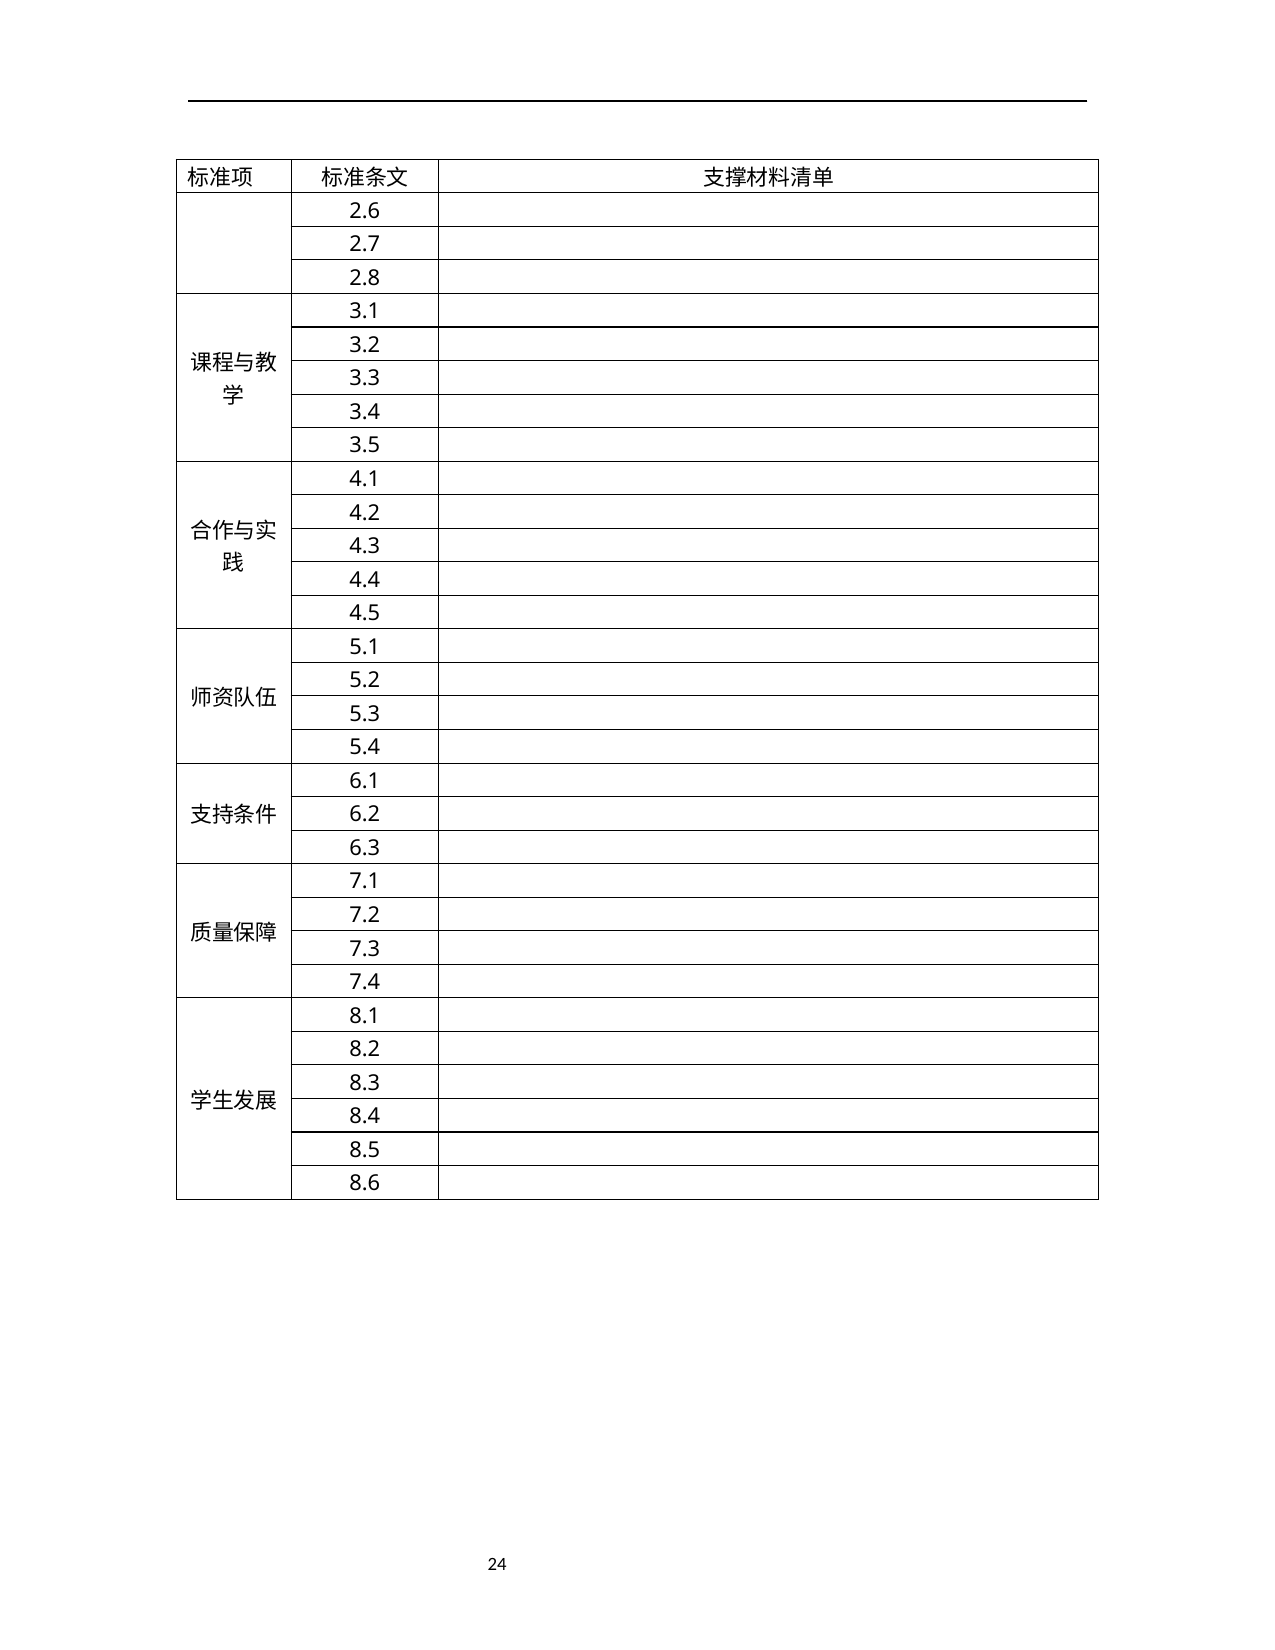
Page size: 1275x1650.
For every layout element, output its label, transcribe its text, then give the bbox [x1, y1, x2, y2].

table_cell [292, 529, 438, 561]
table_cell 2.6 [292, 193, 438, 226]
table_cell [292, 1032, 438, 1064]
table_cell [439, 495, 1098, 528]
table_header 标准条文 [292, 160, 438, 192]
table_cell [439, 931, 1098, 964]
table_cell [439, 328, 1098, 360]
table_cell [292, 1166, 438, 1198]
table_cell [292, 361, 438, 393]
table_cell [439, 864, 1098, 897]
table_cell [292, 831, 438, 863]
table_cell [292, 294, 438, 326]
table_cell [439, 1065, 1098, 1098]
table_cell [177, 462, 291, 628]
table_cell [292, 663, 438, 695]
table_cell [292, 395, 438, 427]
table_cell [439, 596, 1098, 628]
table_header 标准项 [177, 160, 291, 192]
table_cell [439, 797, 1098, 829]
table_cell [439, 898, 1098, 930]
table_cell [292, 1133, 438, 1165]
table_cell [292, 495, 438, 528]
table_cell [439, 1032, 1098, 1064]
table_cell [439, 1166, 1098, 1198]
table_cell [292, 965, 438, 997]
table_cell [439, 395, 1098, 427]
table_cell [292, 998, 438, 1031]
table_cell [439, 193, 1098, 226]
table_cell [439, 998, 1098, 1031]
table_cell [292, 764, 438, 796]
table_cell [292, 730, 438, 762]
table_cell 2.7 [292, 227, 438, 259]
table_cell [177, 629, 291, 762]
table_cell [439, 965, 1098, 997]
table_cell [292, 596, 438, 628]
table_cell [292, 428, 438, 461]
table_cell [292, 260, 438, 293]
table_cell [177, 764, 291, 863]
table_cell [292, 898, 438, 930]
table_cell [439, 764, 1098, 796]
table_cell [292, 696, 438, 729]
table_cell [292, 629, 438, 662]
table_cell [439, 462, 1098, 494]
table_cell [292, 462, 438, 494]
table_header 支撑材料清单 [439, 160, 1098, 192]
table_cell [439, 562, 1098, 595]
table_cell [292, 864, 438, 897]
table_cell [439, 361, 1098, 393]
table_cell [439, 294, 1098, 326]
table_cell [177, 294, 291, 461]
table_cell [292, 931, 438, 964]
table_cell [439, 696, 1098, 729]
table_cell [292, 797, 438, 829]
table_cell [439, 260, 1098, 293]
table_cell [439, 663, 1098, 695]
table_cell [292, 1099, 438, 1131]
table_cell [439, 227, 1098, 259]
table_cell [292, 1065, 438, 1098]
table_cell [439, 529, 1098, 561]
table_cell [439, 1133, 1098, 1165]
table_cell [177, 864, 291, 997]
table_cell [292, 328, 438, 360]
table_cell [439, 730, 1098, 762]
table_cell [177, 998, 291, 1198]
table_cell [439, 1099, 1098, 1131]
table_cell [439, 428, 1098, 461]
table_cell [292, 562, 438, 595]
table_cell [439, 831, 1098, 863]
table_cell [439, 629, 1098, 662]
